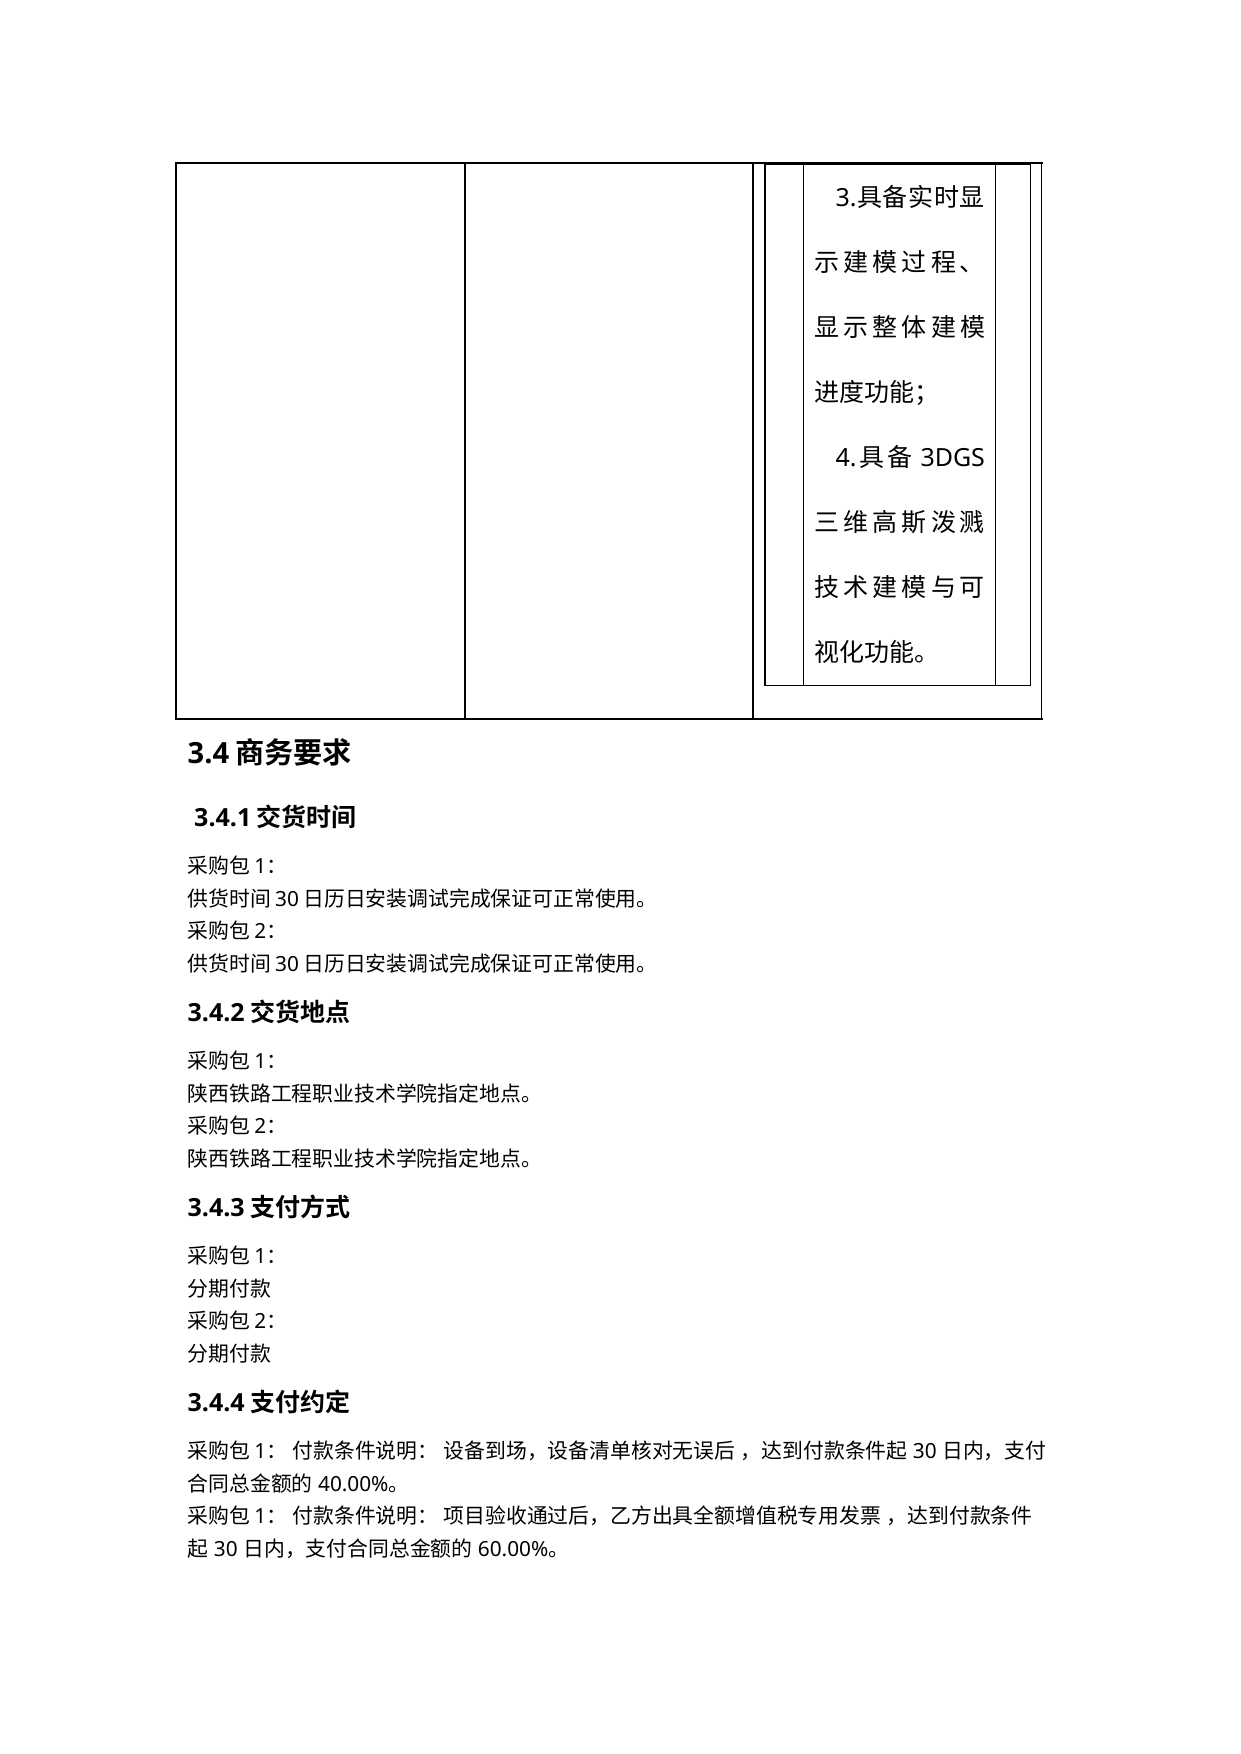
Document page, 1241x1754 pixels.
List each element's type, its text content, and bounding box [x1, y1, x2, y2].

table_cell [754, 164, 1041, 718]
text 采购包1： [187, 1240, 1053, 1272]
text 供货时间30日历日安装调试完成保证可正常使用。 [187, 882, 1053, 915]
text 供货时间30日历日安装调试完成保证可正常使用。 [187, 947, 1053, 980]
text 分期付款 [187, 1337, 1053, 1370]
text 3.4.2交货地点 [187, 980, 1053, 1045]
text 采购包2： [187, 1305, 1053, 1337]
text 采购包1： 付款条件说明： 设备到场，设备清单核对无误后 ，达到付款条件起 30 日内，支付合同总金额的 40.00%。 [187, 1435, 1053, 1500]
text 采购包1： [187, 850, 1053, 882]
text 采购包1： 付款条件说明： 项目验收通过后，乙方出具全额增值税专用发票 ，达到付款条件起 30 日内，支付合同总金额的 60.00%。 [187, 1500, 1053, 1565]
text 分期付款 [187, 1272, 1053, 1305]
table_cell 1 [177, 164, 464, 718]
text 3.4.3支付方式 [187, 1175, 1053, 1240]
text 3.4商务要求 [187, 720, 1053, 785]
text 3.4.1交货时间 [187, 785, 1053, 850]
table_cell [466, 164, 752, 718]
text 陕西铁路工程职业技术学院指定地点。 [187, 1142, 1053, 1175]
text 采购包2： [187, 915, 1053, 947]
text 采购包2： [187, 1110, 1053, 1142]
text 采购包1： [187, 1045, 1053, 1077]
text 陕西铁路工程职业技术学院指定地点。 [187, 1077, 1053, 1110]
text 3.4.4支付约定 [187, 1370, 1053, 1435]
